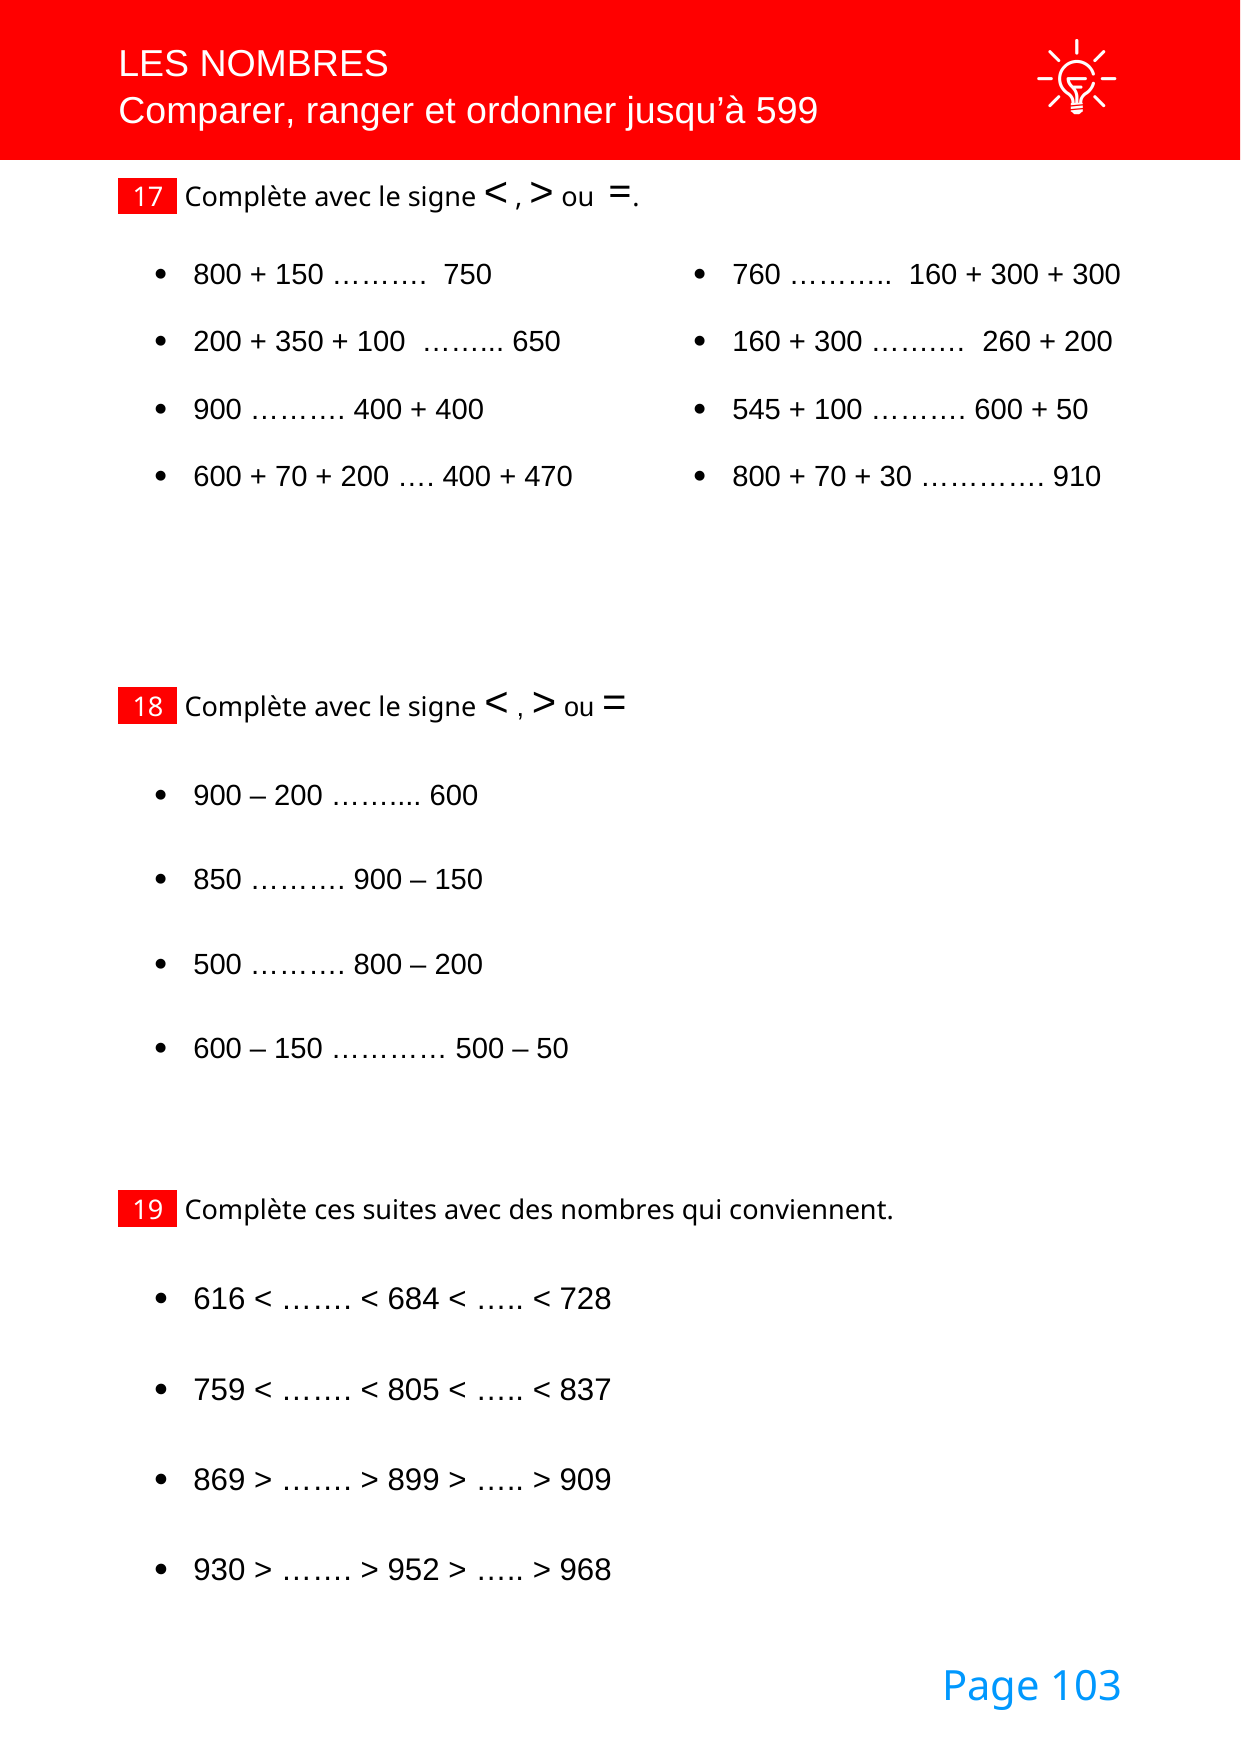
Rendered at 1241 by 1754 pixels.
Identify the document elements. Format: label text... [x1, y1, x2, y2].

list 600 – 150 ………… 500 – 50 [156, 1031, 1122, 1065]
picture [1034, 39, 1123, 117]
list 800 + 150 ………. 750 [156, 257, 583, 291]
list 760 ……….. 160 + 300 + 300 [694, 257, 1122, 291]
list 616 < ……. < 684 < ….. < 728 [156, 1280, 1122, 1316]
list 869 > ……. > 899 > ….. > 909 [156, 1461, 1122, 1497]
list 800 + 70 + 30 …………. 910 [694, 459, 1122, 493]
list 930 > ……. > 952 > ….. > 968 [156, 1551, 1122, 1587]
text 17 Complète avec le signe < , > ou =. [118, 162, 1122, 218]
text 19 Complète ces suites avec des nombres qui conviennent. [177, 1190, 1122, 1227]
list 600 + 70 + 200 …. 400 + 470 [156, 459, 583, 493]
list 200 + 350 + 100 ……... 650 [156, 324, 583, 358]
list 160 + 300 …….… 260 + 200 [694, 324, 1122, 358]
list 850 ………. 900 – 150 [156, 862, 1122, 896]
list 500 ………. 800 – 200 [156, 947, 1122, 980]
list 900 – 200 …….... 600 [156, 778, 1122, 812]
text 18 Complète avec le signe < , > ou = [118, 681, 1122, 728]
list 759 < ……. < 805 < ….. < 837 [156, 1371, 1122, 1407]
list 545 + 100 ………. 600 + 50 [694, 392, 1122, 426]
list 900 ………. 400 + 400 [156, 392, 583, 426]
